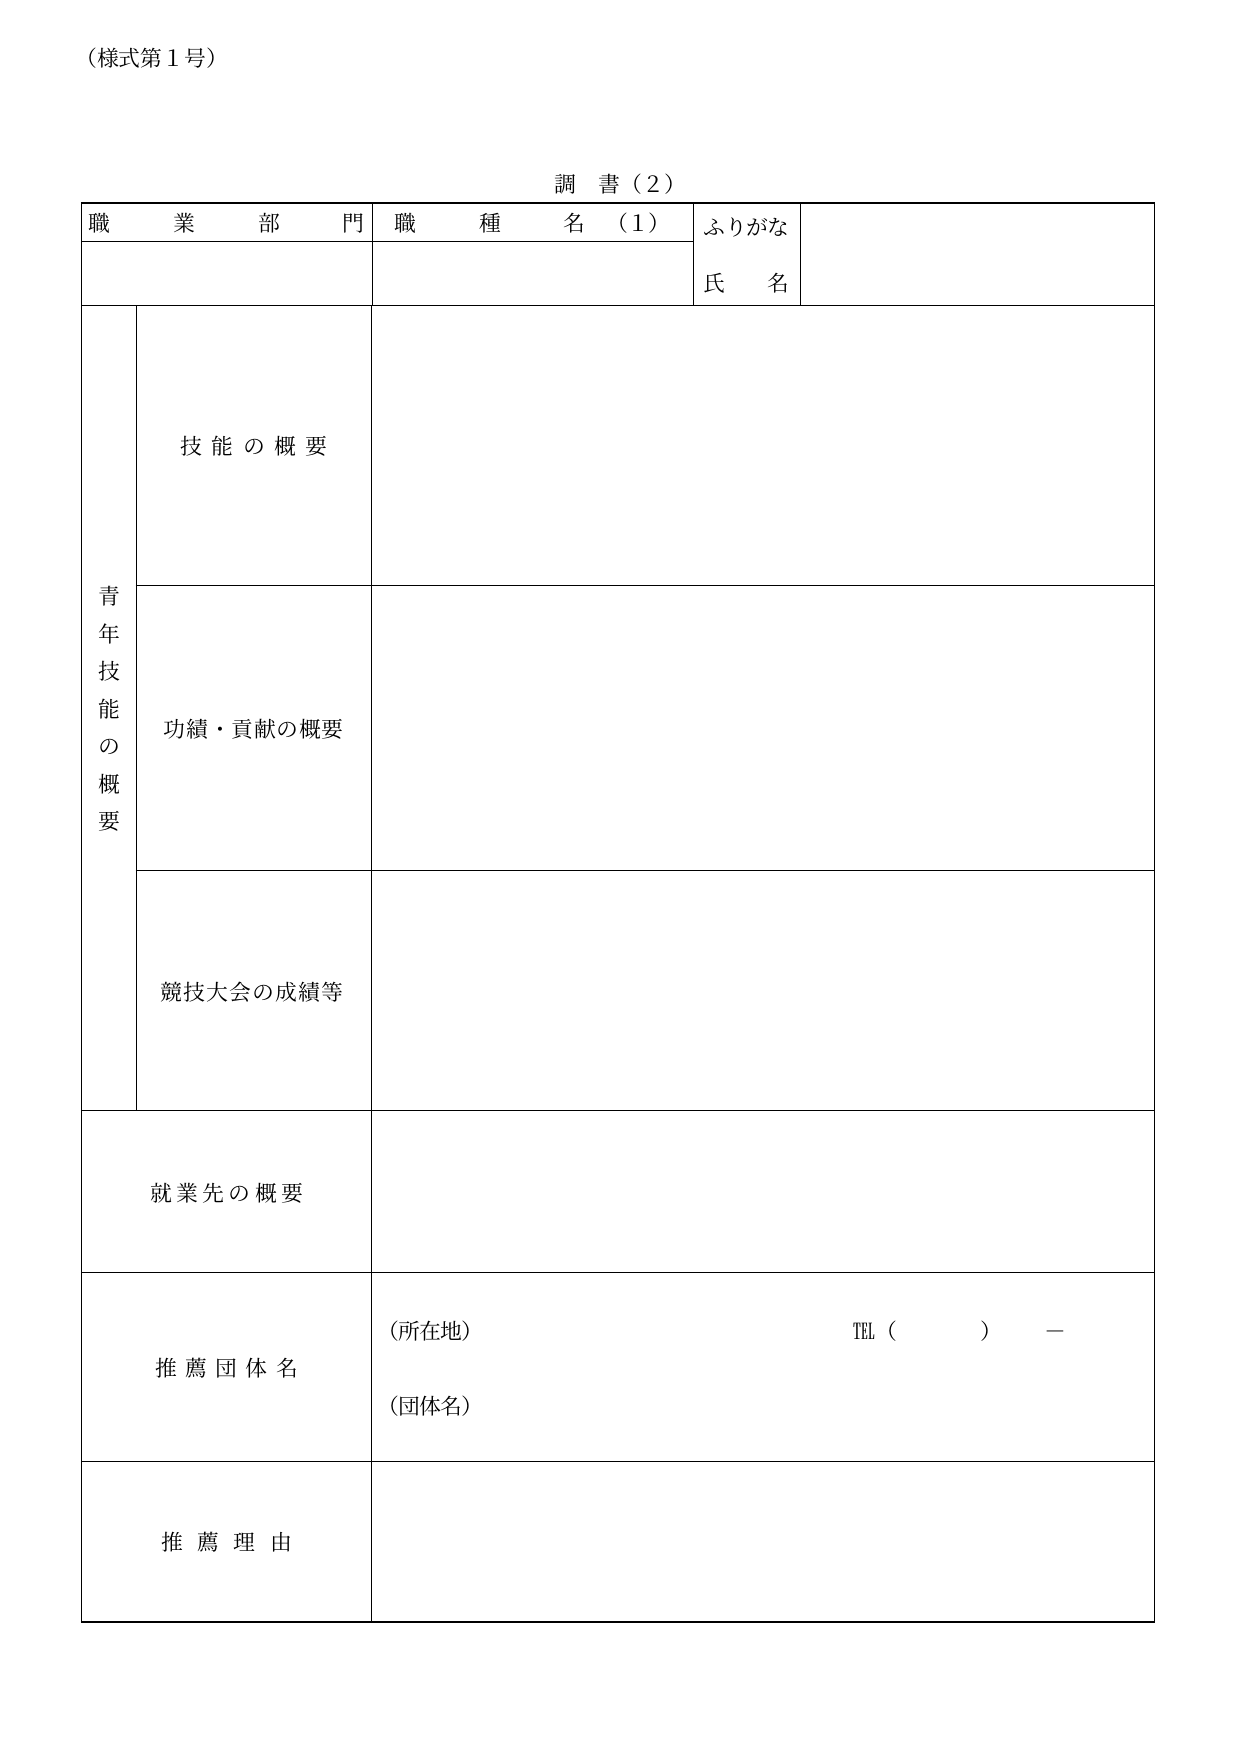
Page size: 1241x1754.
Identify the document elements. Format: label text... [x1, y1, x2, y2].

table_cell [372, 871, 1154, 1109]
table_cell [372, 306, 1154, 584]
table_header [801, 204, 1154, 305]
table_cell 競技大会の成績等 [137, 871, 371, 1109]
table_header 職 業 部 門 [82, 204, 372, 241]
table_cell [372, 586, 1154, 870]
table_cell [82, 242, 372, 305]
table_cell [373, 242, 693, 305]
table_header ふりがな 氏 名 [694, 204, 800, 305]
table_header 職 種 名 （１） [373, 204, 693, 241]
table_cell 青 年 技 能 の 概 要 [82, 306, 136, 1109]
table_cell 功績・貢献の概要 [137, 586, 371, 870]
table_cell 技能の概要 [137, 306, 371, 584]
table_cell 推薦団体名 [82, 1273, 371, 1461]
text 調 書（２） [75, 164, 1165, 202]
table_cell （所在地） ℡（ ） － （団体名） [372, 1273, 1154, 1461]
table_cell 推薦理由 [82, 1462, 371, 1621]
table_cell [372, 1462, 1154, 1621]
table_cell 就業先の概要 [82, 1111, 371, 1272]
table_cell [372, 1111, 1154, 1272]
